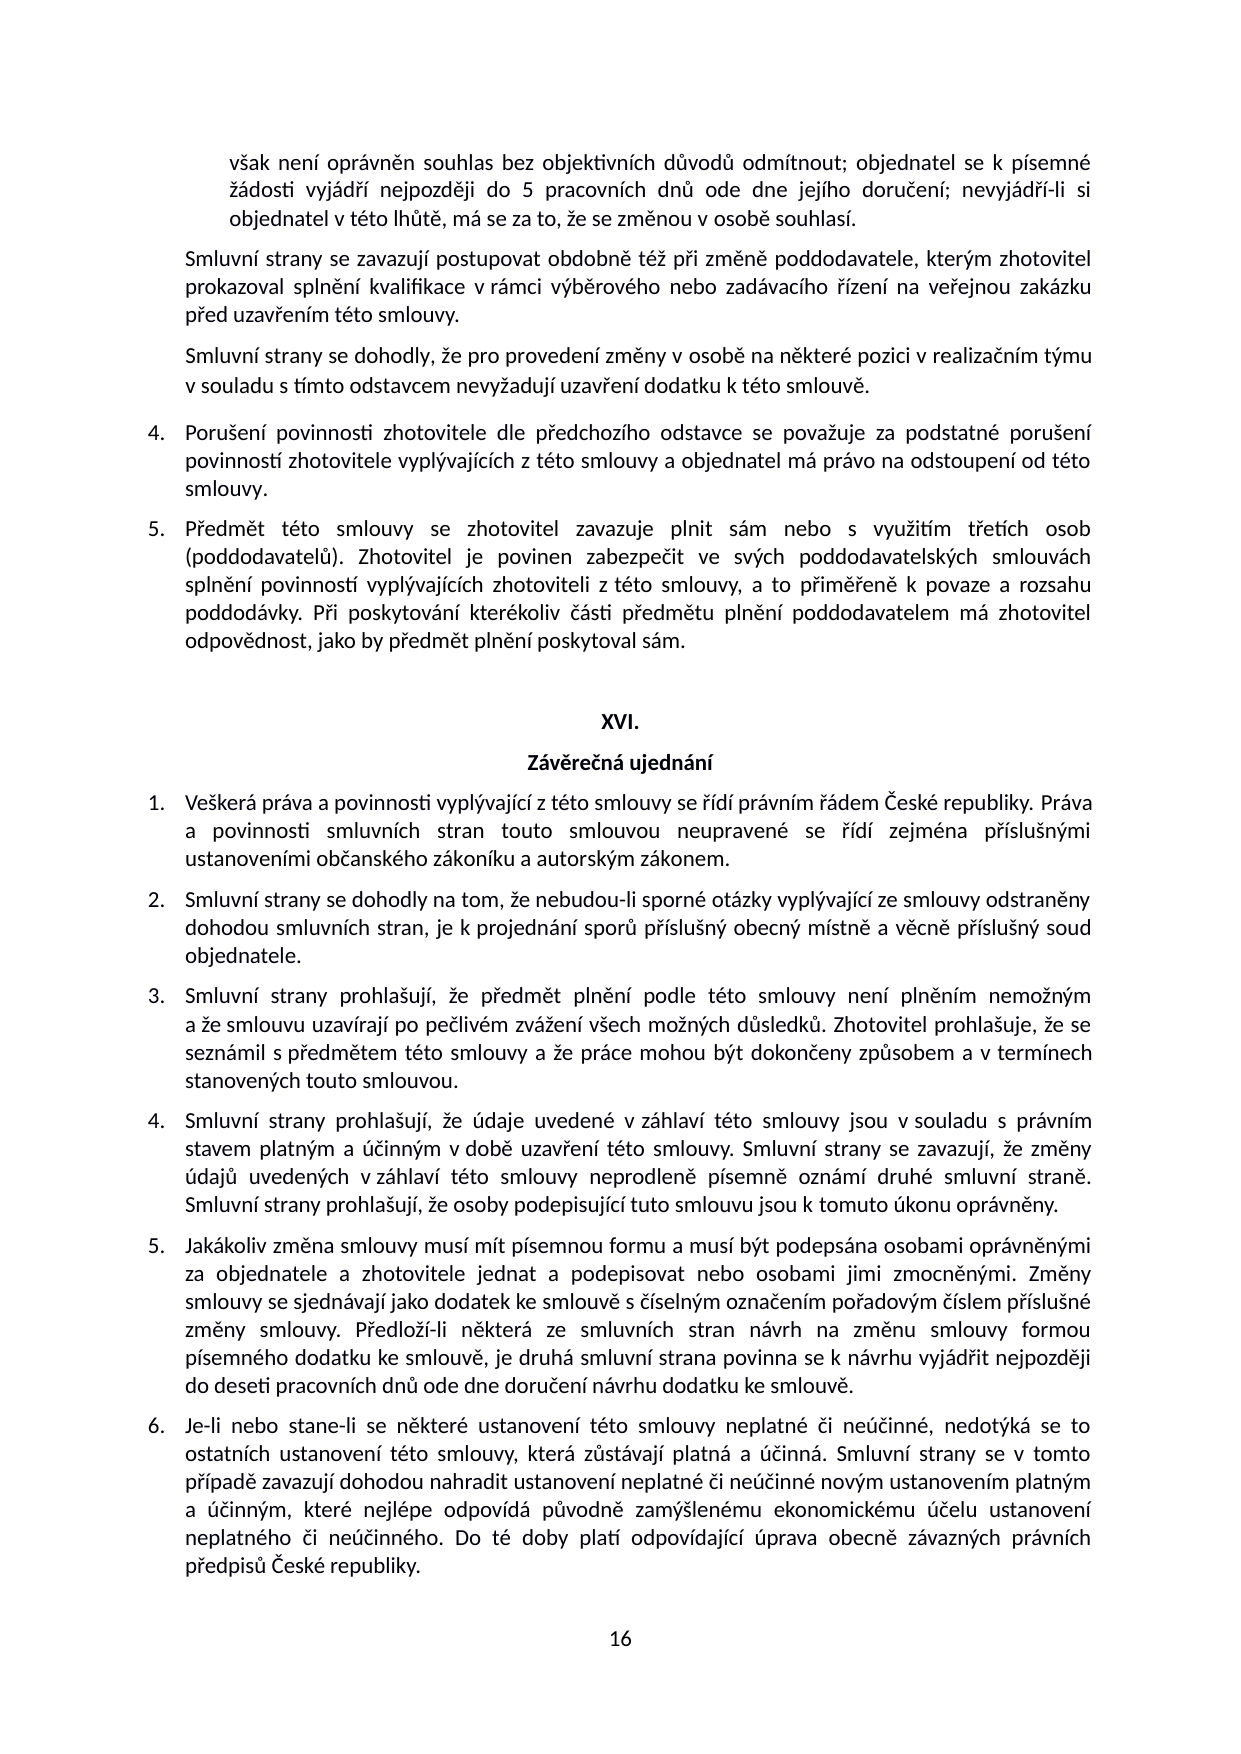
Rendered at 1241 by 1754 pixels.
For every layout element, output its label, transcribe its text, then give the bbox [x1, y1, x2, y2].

list Smluvní strany se dohodly, že pro provedení změny v osobě na některé pozici v realizačním týmu v souladu s tímto odstavcem nevyžadují uzavření dodatku k této smlouvě. [185, 341, 1093, 399]
list Porušení povinnosti zhotovitele dle předchozího odstavce se považuje za podstatné porušení povinností zhotovitele vyplývajících z této smlouvy a objednatel má právo na odstoupení od této smlouvy. [148, 418, 1093, 502]
list Smluvní strany prohlašují, že předmět plnění podle této smlouvy není plněním nemožným a že smlouvu uzavírají po pečlivém zvážení všech možných důsledků. Zhotovitel prohlašuje, že se seznámil s předmětem této smlouvy a že práce mohou být dokončeny způsobem a v termínech stanovených touto smlouvou. [148, 982, 1093, 1094]
text Smluvní strany se zavazují postupovat obdobně též při změně poddodavatele, kterým zhotovitel prokazoval splnění kvalifikace v rámci výběrového nebo zadávacího řízení na veřejnou zakázku před uzavřením této smlouvy. [185, 244, 1093, 328]
list Veškerá práva a povinnosti vyplývající z této smlouvy se řídí právním řádem České republiky. Práva a povinnosti smluvních stran touto smlouvou neupravené se řídí zejména příslušnými ustanoveními občanského zákoníku a autorským zákonem. [148, 788, 1093, 873]
text XVI. [148, 707, 1093, 736]
list Smluvní strany prohlašují, že údaje uvedené v záhlaví této smlouvy jsou v souladu s právním stavem platným a účinným v době uzavření této smlouvy. Smluvní strany se zavazují, že změny údajů uvedených v záhlaví této smlouvy neprodleně písemně oznámí druhé smluvní straně. Smluvní strany prohlašují, že osoby podepisující tuto smlouvu jsou k tomuto úkonu oprávněny. [148, 1106, 1093, 1218]
text Závěrečná ujednání [148, 748, 1093, 776]
list Je-li nebo stane-li se některé ustanovení této smlouvy neplatné či neúčinné, nedotýká se to ostatních ustanovení této smlouvy, která zůstávají platná a účinná. Smluvní strany se v tomto případě zavazují dohodou nahradit ustanovení neplatné či neúčinné novým ustanovením platným a účinným, které nejlépe odpovídá původně zamýšlenému ekonomickému účelu ustanovení neplatného či neúčinného. Do té doby platí odpovídající úprava obecně závazných právních předpisů České republiky. [148, 1411, 1093, 1579]
list Předmět této smlouvy se zhotovitel zavazuje plnit sám nebo s využitím třetích osob (poddodavatelů). Zhotovitel je povinen zabezpečit ve svých poddodavatelských smlouvách splnění povinností vyplývajících zhotoviteli z této smlouvy, a to přiměřeně k povaze a rozsahu poddodávky. Při poskytování kterékoliv části předmětu plnění poddodavatelem má zhotovitel odpovědnost, jako by předmět plnění poskytoval sám. [148, 514, 1093, 654]
list Jakákoliv změna smlouvy musí mít písemnou formu a musí být podepsána osobami oprávněnými za objednatele a zhotovitele jednat a podepisovat nebo osobami jimi zmocněnými. Změny smlouvy se sjednávají jako dodatek ke smlouvě s číselným označením pořadovým číslem příslušné změny smlouvy. Předloží-li některá ze smluvních stran návrh na změnu smlouvy formou písemného dodatku ke smlouvě, je druhá smluvní strana povinna se k návrhu vyjádřit nejpozději do deseti pracovních dnů ode dne doručení návrhu dodatku ke smlouvě. [148, 1231, 1093, 1399]
list Smluvní strany se dohodly na tom, že nebudou-li sporné otázky vyplývající ze smlouvy odstraněny dohodou smluvních stran, je k projednání sporů příslušný obecný místně a věcně příslušný soud objednatele. [148, 885, 1093, 969]
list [192, 148, 1093, 232]
